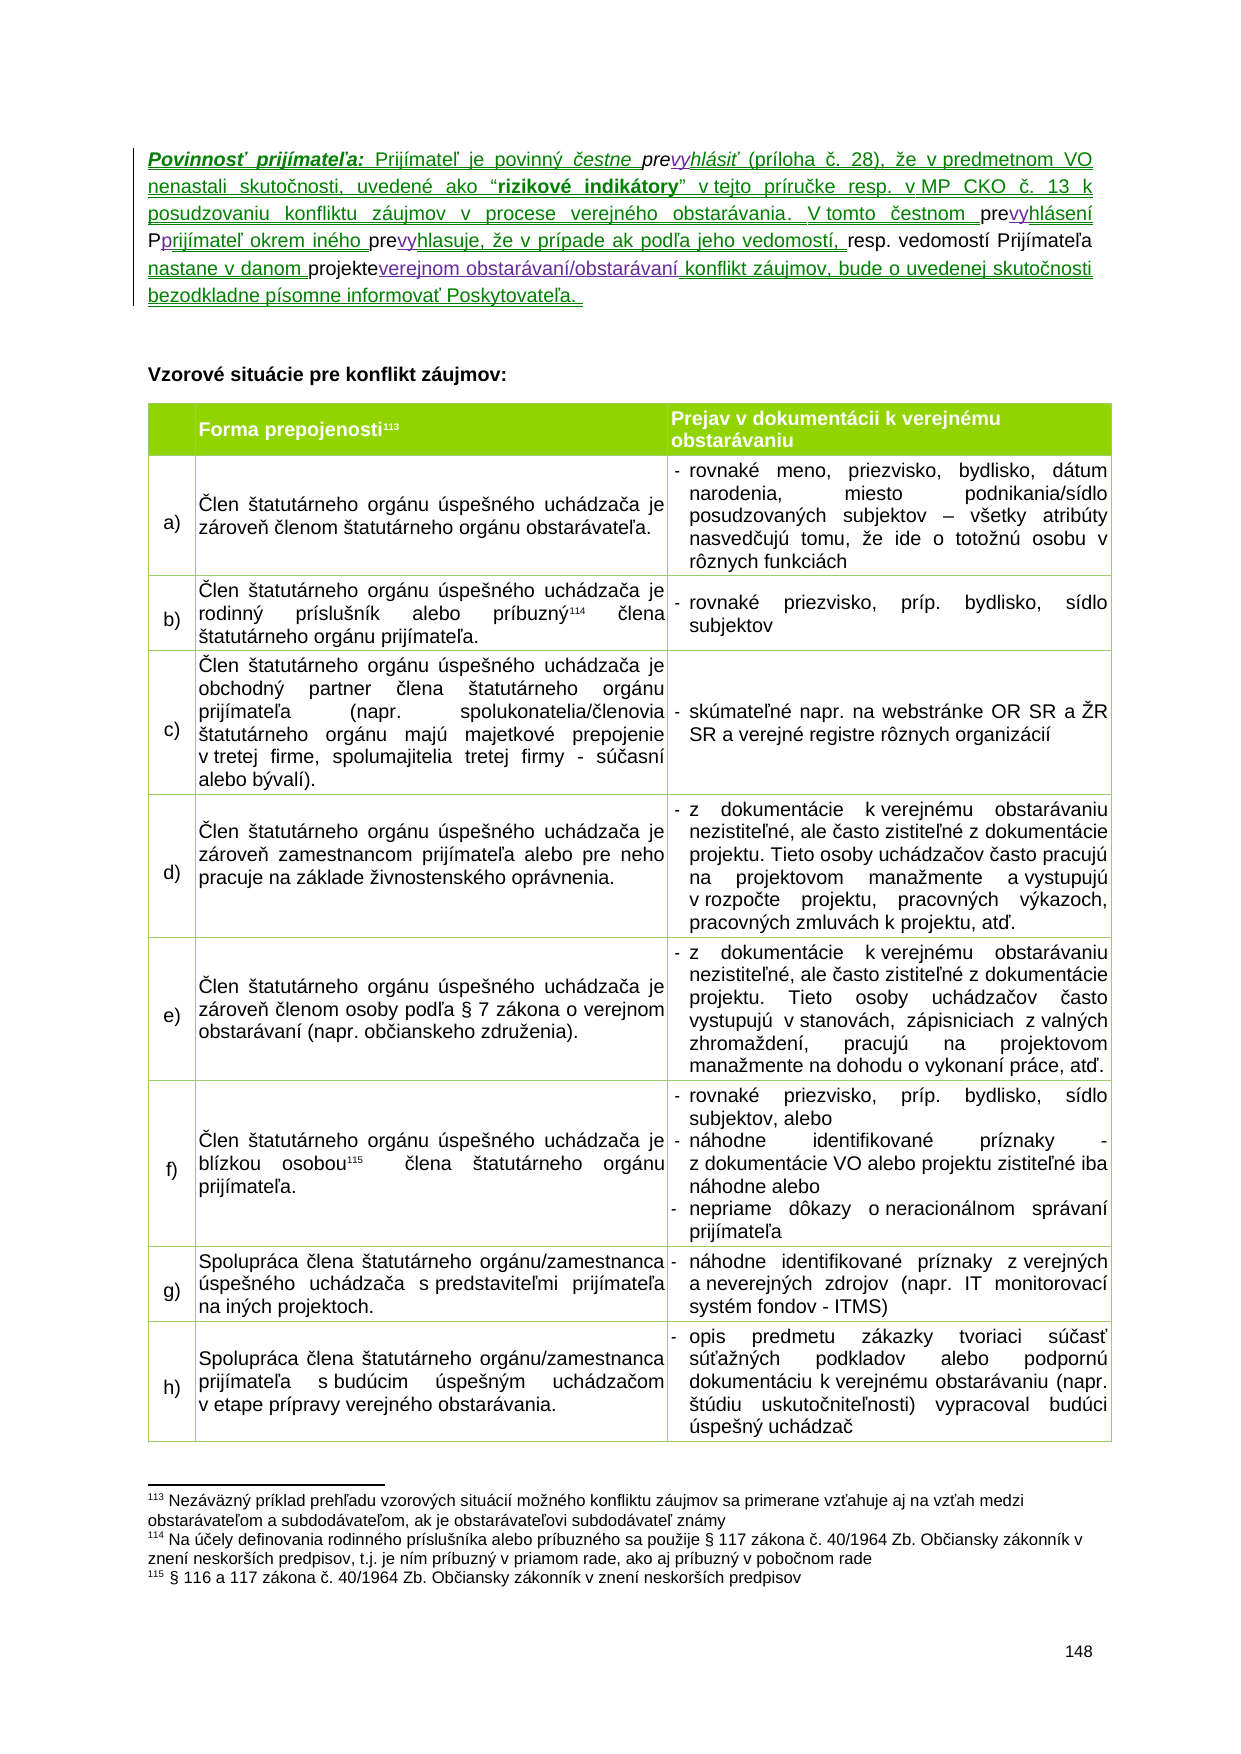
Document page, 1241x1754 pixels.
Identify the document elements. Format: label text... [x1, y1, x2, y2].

table_cell b) [149, 576, 195, 650]
table_cell Člen štatutárneho orgánu úspešného uchádzača je zároveň členom osoby podľa § 7 zákona o verejnom obstarávaní (napr. občianskeho združenia). [196, 938, 667, 1080]
table_cell náhodne identifikované príznaky z verejných a neverejných zdrojov (napr. IT monitorovací systém fondov - ITMS) [668, 1247, 1111, 1321]
table_cell rovnaké priezvisko, príp. bydlisko, sídlo subjektov, alebo náhodne identifikované príznaky - z dokumentácie VO alebo projektu zistiteľné iba náhodne alebo nepriame dôkazy o neracionálnom správaní prijímateľa [668, 1081, 1111, 1246]
table_header Forma prepojenosti [196, 404, 667, 455]
table_cell Člen štatutárneho orgánu úspešného uchádzača je obchodný partner člena štatutárneho orgánu prijímateľa (napr. spolukonatelia/členovia štatutárneho orgánu majú majetkové prepojenie v tretej firme, spolumajitelia tretej firmy - súčasní alebo bývalí). [196, 651, 667, 793]
table_cell f) [149, 1081, 195, 1246]
table_cell rovnaké meno, priezvisko, bydlisko, dátum narodenia, miesto podnikania/sídlo posudzovaných subjektov – všetky atribúty nasvedčujú tomu, že ide o totožnú osobu v rôznych funkciách [668, 456, 1111, 575]
table_cell Člen štatutárneho orgánu úspešného uchádzača je rodinný príslušník alebo príbuzný člena štatutárneho orgánu prijímateľa. [196, 576, 667, 650]
table_cell Spolupráca člena štatutárneho orgánu/zamestnanca prijímateľa s budúcim úspešným uchádzačom v etape prípravy verejného obstarávania. [196, 1322, 667, 1441]
table_cell Člen štatutárneho orgánu úspešného uchádzača je zároveň členom štatutárneho orgánu obstarávateľa. [196, 456, 667, 575]
table_cell z dokumentácie k verejnému obstarávaniu nezistiteľné, ale často zistiteľné z dokumentácie projektu. Tieto osoby uchádzačov často vystupujú v stanovách, zápisniciach z valných zhromaždení, pracujú na projektovom manažmente na dohodu o vykonaní práce, atď. [668, 938, 1111, 1080]
table_cell d) [149, 795, 195, 937]
text Vzorové situácie pre konflikt záujmov: [148, 363, 1092, 386]
table_cell g) [149, 1247, 195, 1321]
table_cell opis predmetu zákazky tvoriaci súčasť súťažných podkladov alebo podpornú dokumentáciu k verejnému obstarávaniu (napr. štúdiu uskutočniteľnosti) vypracoval budúci úspešný uchádzač [668, 1322, 1111, 1441]
table_header [149, 404, 195, 455]
table_cell Člen štatutárneho orgánu úspešného uchádzača je blízkou osobou člena štatutárneho orgánu prijímateľa. [196, 1081, 667, 1246]
table_cell a) [149, 456, 195, 575]
table_cell h) [149, 1322, 195, 1441]
table_cell z dokumentácie k verejnému obstarávaniu nezistiteľné, ale často zistiteľné z dokumentácie projektu. Tieto osoby uchádzačov často pracujú na projektovom manažmente a vystupujú v rozpočte projektu, pracovných výkazoch, pracovných zmluvách k projektu, atď. [668, 795, 1111, 937]
table_cell Spolupráca člena štatutárneho orgánu/zamestnanca úspešného uchádzača s predstaviteľmi prijímateľa na iných projektoch. [196, 1247, 667, 1321]
table_cell rovnaké priezvisko, príp. bydlisko, sídlo subjektov [668, 576, 1111, 650]
table_cell c) [149, 651, 195, 793]
table_cell skúmateľné napr. na webstránke OR SR a ŽR SR a verejné registre rôznych organizácií [668, 651, 1111, 793]
table_cell e) [149, 938, 195, 1080]
table_header Prejav v dokumentácii k verejnému obstarávaniu [668, 404, 1111, 455]
table_cell Člen štatutárneho orgánu úspešného uchádzača je zároveň zamestnancom prijímateľa alebo pre neho pracuje na základe živnostenského oprávnenia. [196, 795, 667, 937]
